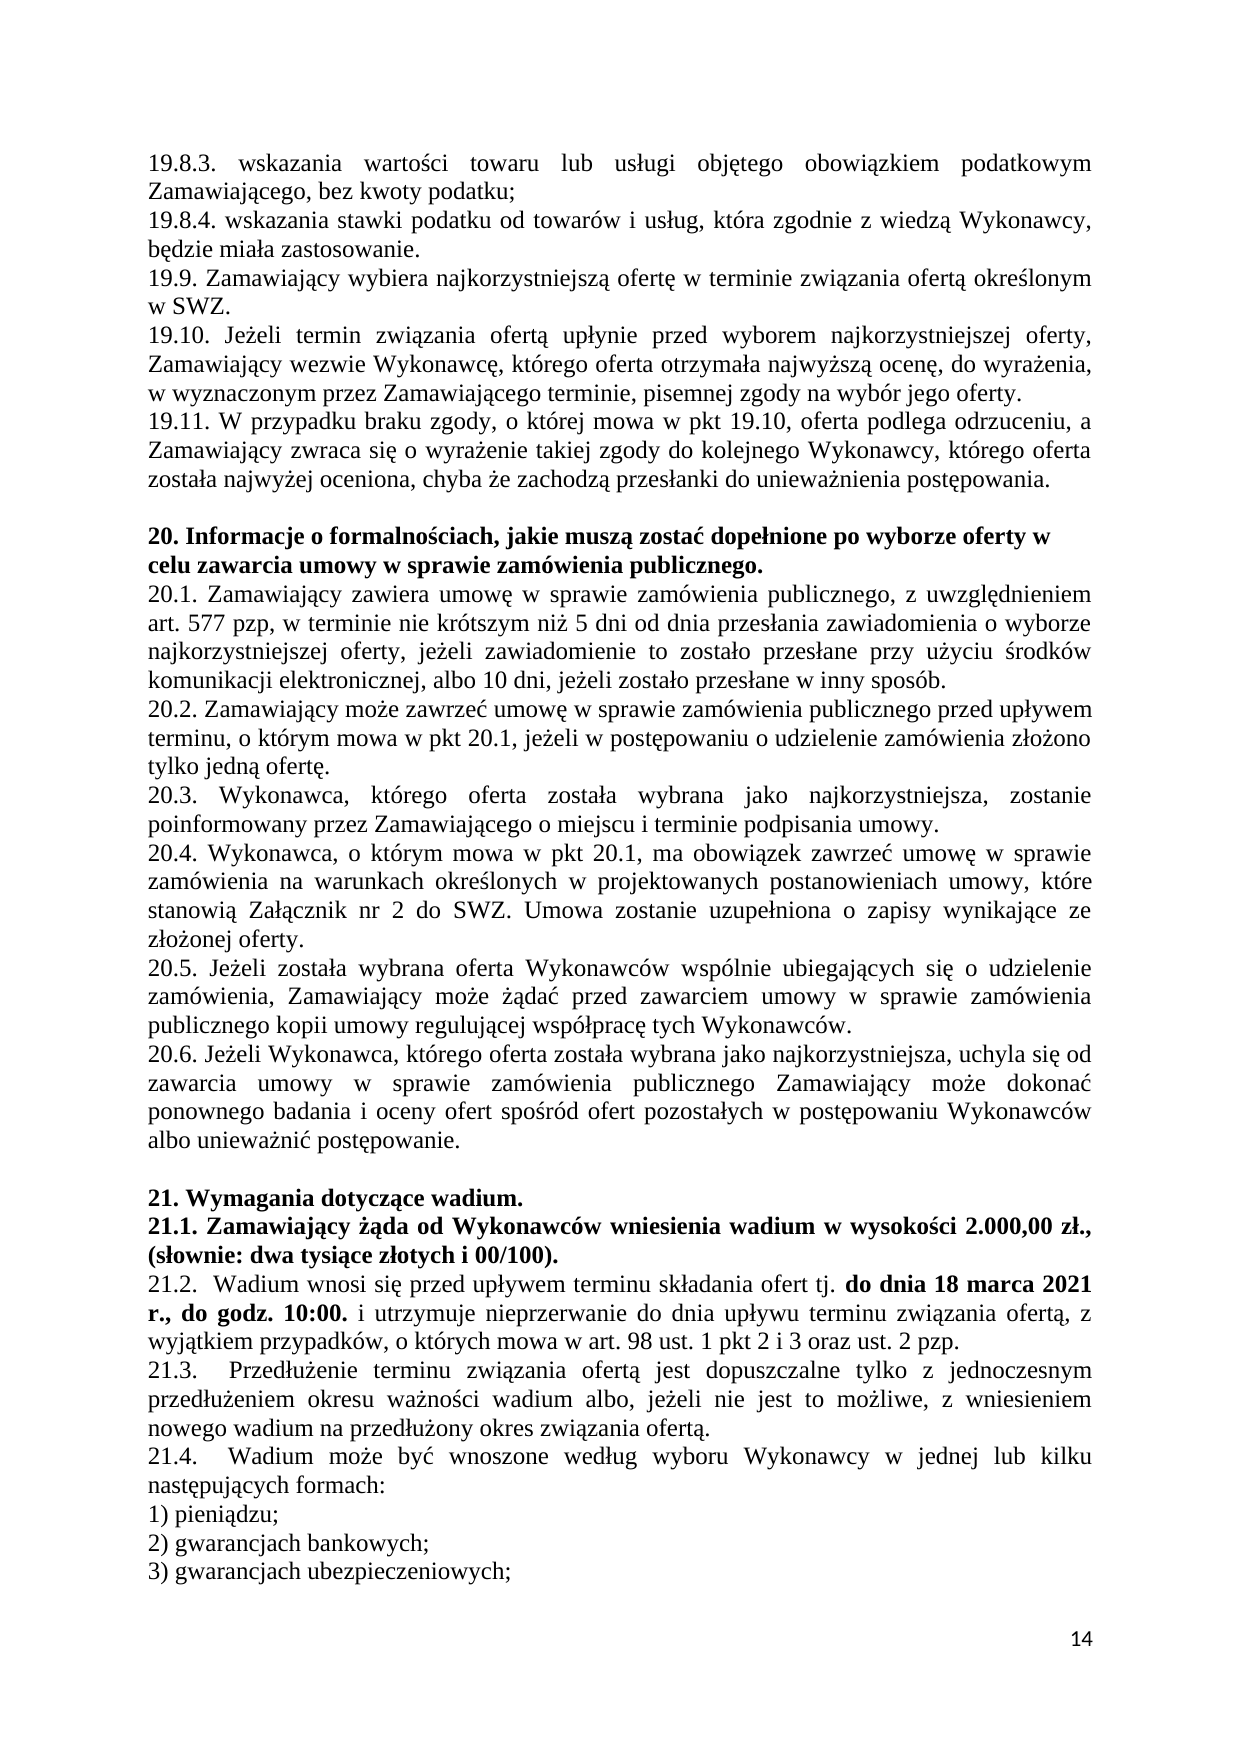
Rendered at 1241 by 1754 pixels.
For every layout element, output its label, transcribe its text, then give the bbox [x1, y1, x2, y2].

text 20.4. Wykonawca, o którym mowa w pkt 20.1, ma obowiązek zawrzeć umowę w sprawie zamówienia na warunkach określonych w projektowanych postanowieniach umowy, które stanowią Załącznik nr 2 do SWZ. Umowa zostanie uzupełniona o zapisy wynikające ze złożonej oferty. [148, 838, 1093, 953]
text 20.6. Jeżeli Wykonawca, którego oferta została wybrana jako najkorzystniejsza, uchyla się od zawarcia umowy w sprawie zamówienia publicznego Zamawiający może dokonać ponownego badania i oceny ofert spośród ofert pozostałych w postępowaniu Wykonawców albo unieważnić postępowanie. [148, 1039, 1093, 1154]
text 19.8.4. wskazania stawki podatku od towarów i usług, która zgodnie z wiedzą Wykonawcy, będzie miała zastosowanie. [148, 205, 1093, 263]
text 21.3. Przedłużenie terminu związania ofertą jest dopuszczalne tylko z jednoczesnym przedłużeniem okresu ważności wadium albo, jeżeli nie jest to możliwe, z wniesieniem nowego wadium na przedłużony okres związania ofertą. [148, 1355, 1093, 1441]
text 20.3. Wykonawca, którego oferta została wybrana jako najkorzystniejsza, zostanie poinformowany przez Zamawiającego o miejscu i terminie podpisania umowy. [148, 780, 1093, 838]
text 19.11. W przypadku braku zgody, o której mowa w pkt 19.10, oferta podlega odrzuceniu, a Zamawiający zwraca się o wyrażenie takiej zgody do kolejnego Wykonawcy, którego oferta została najwyżej oceniona, chyba że zachodzą przesłanki do unieważnienia postępowania. [148, 406, 1093, 493]
text 21. Wymagania dotyczące wadium. [148, 1183, 1093, 1211]
text 21.4. Wadium może być wnoszone według wyboru Wykonawcy w jednej lub kilku następujących formach: [148, 1441, 1093, 1499]
text 3) gwarancjach ubezpieczeniowych; [148, 1556, 1093, 1585]
text celu zawarcia umowy w sprawie zamówienia publicznego. [148, 550, 1093, 579]
text 2) gwarancjach bankowych; [148, 1528, 1093, 1556]
text 21.1. Zamawiający żąda od Wykonawców wniesienia wadium w wysokości 2.000,00 zł., (słownie: dwa tysiące złotych i 00/100). [148, 1211, 1093, 1269]
text 20.1. Zamawiający zawiera umowę w sprawie zamówienia publicznego, z uwzględnieniem art. 577 pzp, w terminie nie krótszym niż 5 dni od dnia przesłania zawiadomienia o wyborze najkorzystniejszej oferty, jeżeli zawiadomienie to zostało przesłane przy użyciu środków komunikacji elektronicznej, albo 10 dni, jeżeli zostało przesłane w inny sposób. [148, 579, 1093, 694]
text 20.2. Zamawiający może zawrzeć umowę w sprawie zamówienia publicznego przed upływem terminu, o którym mowa w pkt 20.1, jeżeli w postępowaniu o udzielenie zamówienia złożono tylko jedną ofertę. [148, 694, 1093, 780]
text 20.5. Jeżeli została wybrana oferta Wykonawców wspólnie ubiegających się o udzielenie zamówienia, Zamawiający może żądać przed zawarciem umowy w sprawie zamówienia publicznego kopii umowy regulującej współpracę tych Wykonawców. [148, 953, 1093, 1039]
text 1) pieniądzu; [148, 1499, 1093, 1528]
text 20. Informacje o formalnościach, jakie muszą zostać dopełnione po wyborze oferty w [148, 521, 1093, 550]
text 19.10. Jeżeli termin związania ofertą upłynie przed wyborem najkorzystniejszej oferty, Zamawiający wezwie Wykonawcę, którego oferta otrzymała najwyższą ocenę, do wyrażenia, w wyznaczonym przez Zamawiającego terminie, pisemnej zgody na wybór jego oferty. [148, 320, 1093, 406]
text 19.8.3. wskazania wartości towaru lub usługi objętego obowiązkiem podatkowym Zamawiającego, bez kwoty podatku; [148, 148, 1093, 205]
text 19.9. Zamawiający wybiera najkorzystniejszą ofertę w terminie związania ofertą określonym w SWZ. [148, 263, 1093, 320]
text 21.2. Wadium wnosi się przed upływem terminu składania ofert tj. do dnia 18 marca 2021 r., do godz. 10:00. i utrzymuje nieprzerwanie do dnia upływu terminu związania ofertą, z wyjątkiem przypadków, o których mowa w art. 98 ust. 1 pkt 2 i 3 oraz ust. 2 pzp. [148, 1269, 1093, 1355]
